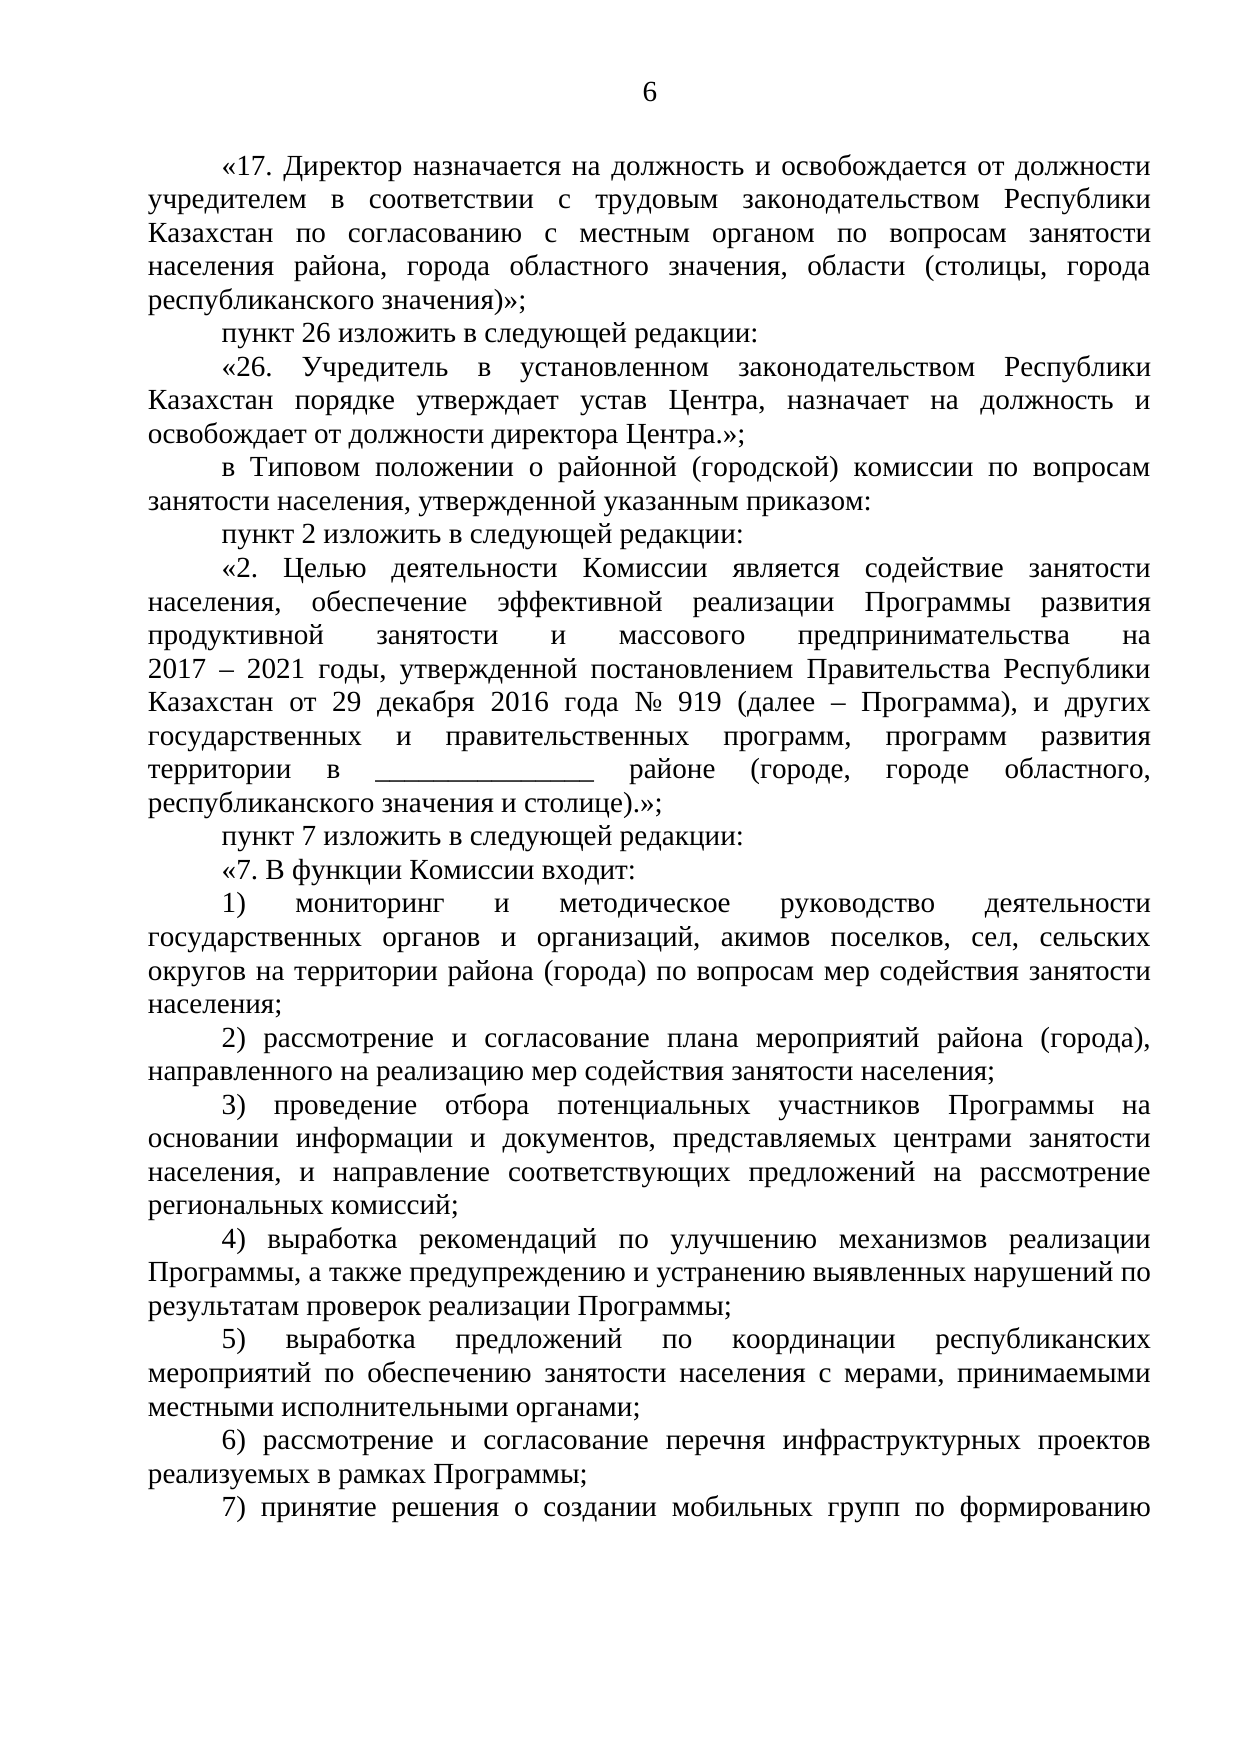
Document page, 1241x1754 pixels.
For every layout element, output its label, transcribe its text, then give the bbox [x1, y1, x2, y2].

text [148, 1489, 1152, 1587]
text «2. Целью деятельности Комиссии является содействие занятости населения, обеспечение эффективной реализации Программы развития продуктивной занятости и массового предпринимательства на 2017 – 2021 годы, утвержденной постановлением Правительства Республики Казахстан от 29 декабря 2016 года № 919 (далее – Программа), и других государственных и правительственных программ, программ развития территории в _______________ районе (городе, городе областного, республиканского значения и столице).»; [148, 550, 1152, 818]
text 1) мониторинг и методическое руководство деятельности государственных органов и организаций, акимов поселков, сел, сельских округов на территории района (города) по вопросам мер содействия занятости населения; [148, 886, 1152, 1020]
text «17. Директор назначается на должность и освобождается от должности учредителем в соответствии с трудовым законодательством Республики Казахстан по согласованию с местным органом по вопросам занятости населения района, города областного значения, области (столицы, города республиканского значения)»; [148, 148, 1152, 315]
text пункт 7 изложить в следующей редакции: [148, 818, 1152, 852]
text 2) рассмотрение и согласование плана мероприятий района (города), направленного на реализацию мер содействия занятости населения; [148, 1020, 1152, 1087]
text 3) проведение отбора потенциальных участников Программы на основании информации и документов, представляемых центрами занятости населения, и направление соответствующих предложений на рассмотрение региональных комиссий; [148, 1087, 1152, 1221]
text «7. В функции Комиссии входит: [148, 852, 1152, 886]
text 5) выработка предложений по координации республиканских мероприятий по обеспечению занятости населения с мерами, принимаемыми местными исполнительными органами; [148, 1322, 1152, 1422]
text пункт 26 изложить в следующей редакции: [148, 315, 1152, 349]
text пункт 2 изложить в следующей редакции: [148, 517, 1152, 550]
text в Типовом положении о районной (городской) комиссии по вопросам занятости населения, утвержденной указанным приказом: [148, 449, 1152, 517]
text «26. Учредитель в установленном законодательством Республики Казахстан порядке утверждает устав Центра, назначает на должность и освобождает от должности директора Центра.»; [148, 349, 1152, 449]
text 6) рассмотрение и согласование перечня инфраструктурных проектов реализуемых в рамках Программы; [148, 1422, 1152, 1489]
text 4) выработка рекомендаций по улучшению механизмов реализации Программы, а также предупреждению и устранению выявленных нарушений по результатам проверок реализации Программы; [148, 1221, 1152, 1322]
